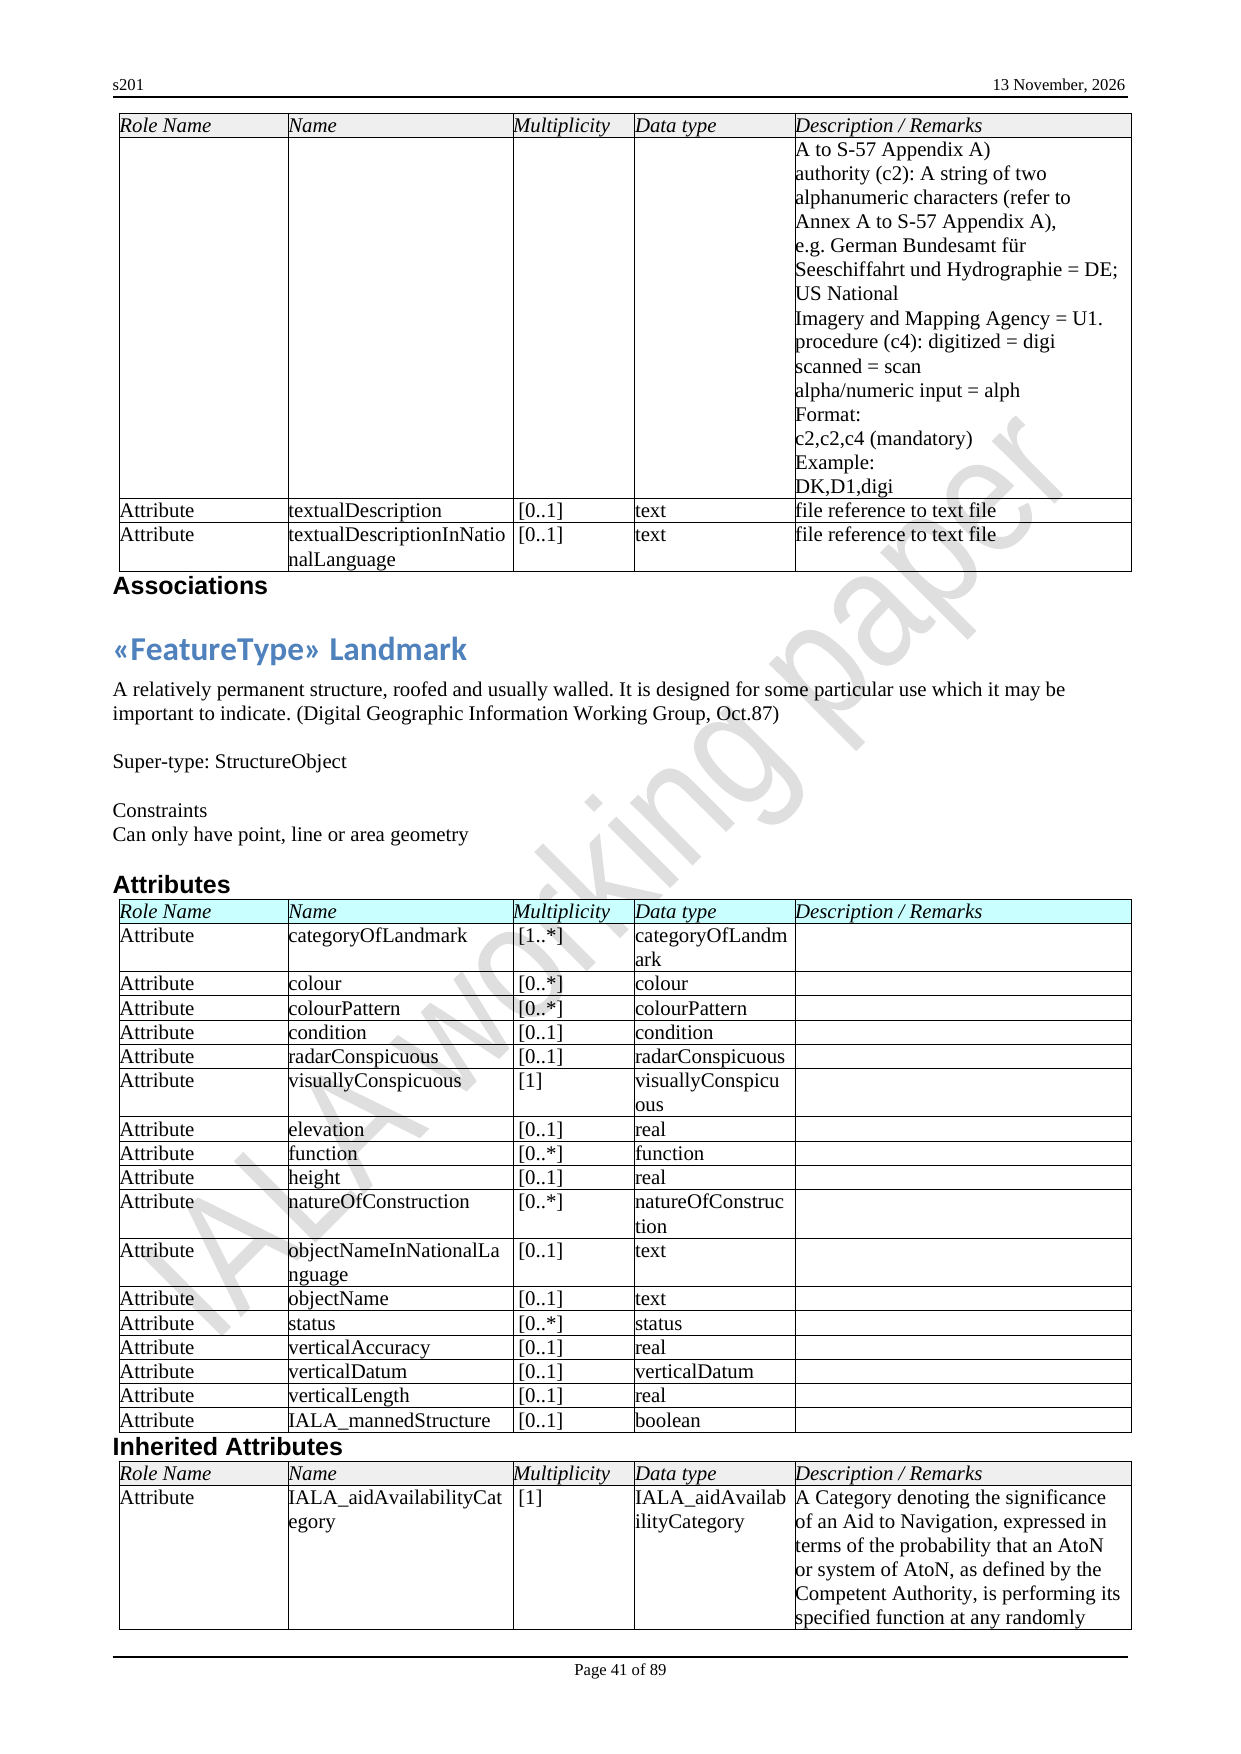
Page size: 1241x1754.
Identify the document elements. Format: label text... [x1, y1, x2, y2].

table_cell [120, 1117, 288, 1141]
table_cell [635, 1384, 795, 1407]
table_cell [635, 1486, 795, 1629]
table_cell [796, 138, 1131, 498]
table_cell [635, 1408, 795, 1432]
text Attributes [112, 870, 1128, 898]
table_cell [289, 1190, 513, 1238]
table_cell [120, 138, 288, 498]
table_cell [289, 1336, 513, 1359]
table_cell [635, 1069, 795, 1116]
text Constraints [112, 798, 1128, 822]
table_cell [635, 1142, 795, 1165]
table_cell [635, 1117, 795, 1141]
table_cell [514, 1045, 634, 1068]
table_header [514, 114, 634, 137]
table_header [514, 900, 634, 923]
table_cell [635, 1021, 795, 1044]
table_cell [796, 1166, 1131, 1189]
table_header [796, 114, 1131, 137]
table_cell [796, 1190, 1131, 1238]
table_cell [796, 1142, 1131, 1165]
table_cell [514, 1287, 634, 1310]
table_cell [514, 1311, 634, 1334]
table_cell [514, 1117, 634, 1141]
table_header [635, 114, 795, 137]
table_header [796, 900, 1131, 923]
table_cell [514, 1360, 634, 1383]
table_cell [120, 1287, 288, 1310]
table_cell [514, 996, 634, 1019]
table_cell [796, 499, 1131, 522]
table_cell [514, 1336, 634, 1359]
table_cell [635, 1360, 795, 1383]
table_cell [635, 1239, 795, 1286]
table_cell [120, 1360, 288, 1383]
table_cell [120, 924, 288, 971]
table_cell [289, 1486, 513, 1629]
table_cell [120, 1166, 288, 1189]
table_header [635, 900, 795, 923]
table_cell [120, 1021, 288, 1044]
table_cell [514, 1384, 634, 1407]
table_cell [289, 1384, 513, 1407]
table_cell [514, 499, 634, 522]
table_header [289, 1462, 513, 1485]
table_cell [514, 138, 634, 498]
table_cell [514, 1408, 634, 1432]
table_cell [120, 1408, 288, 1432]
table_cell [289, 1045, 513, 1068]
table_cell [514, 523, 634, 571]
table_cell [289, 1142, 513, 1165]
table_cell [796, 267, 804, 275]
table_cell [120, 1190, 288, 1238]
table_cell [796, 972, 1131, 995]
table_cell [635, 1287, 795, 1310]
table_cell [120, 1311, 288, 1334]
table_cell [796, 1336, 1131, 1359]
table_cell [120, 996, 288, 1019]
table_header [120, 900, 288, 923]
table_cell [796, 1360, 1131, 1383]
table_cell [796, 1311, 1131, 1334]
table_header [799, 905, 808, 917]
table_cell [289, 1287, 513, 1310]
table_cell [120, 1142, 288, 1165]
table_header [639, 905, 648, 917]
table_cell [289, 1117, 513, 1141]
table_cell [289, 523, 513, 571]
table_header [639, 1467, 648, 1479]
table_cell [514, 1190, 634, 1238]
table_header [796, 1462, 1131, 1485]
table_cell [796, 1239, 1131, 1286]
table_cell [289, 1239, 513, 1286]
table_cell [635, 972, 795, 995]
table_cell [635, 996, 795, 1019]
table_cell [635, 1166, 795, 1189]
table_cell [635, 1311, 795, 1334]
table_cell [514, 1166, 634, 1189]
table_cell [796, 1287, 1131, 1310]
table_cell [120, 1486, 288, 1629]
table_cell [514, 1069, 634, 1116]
text Can only have point, line or area geometry [112, 822, 1128, 846]
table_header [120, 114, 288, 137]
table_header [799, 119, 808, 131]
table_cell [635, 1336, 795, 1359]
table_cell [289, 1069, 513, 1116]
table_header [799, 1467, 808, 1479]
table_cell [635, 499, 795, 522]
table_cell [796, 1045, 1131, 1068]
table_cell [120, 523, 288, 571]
text A relatively permanent structure, roofed and usually walled. It is designed for some particular use which it may be important to indicate. (Digital Geographic Information Working Group, Oct.87) [112, 677, 1128, 725]
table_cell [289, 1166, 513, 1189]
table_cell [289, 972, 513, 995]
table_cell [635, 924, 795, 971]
text Associations [112, 571, 1128, 599]
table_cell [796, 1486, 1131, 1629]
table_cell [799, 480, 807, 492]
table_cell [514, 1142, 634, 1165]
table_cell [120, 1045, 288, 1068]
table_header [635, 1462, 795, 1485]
subtitle «FeatureType» Landmark [112, 628, 1128, 669]
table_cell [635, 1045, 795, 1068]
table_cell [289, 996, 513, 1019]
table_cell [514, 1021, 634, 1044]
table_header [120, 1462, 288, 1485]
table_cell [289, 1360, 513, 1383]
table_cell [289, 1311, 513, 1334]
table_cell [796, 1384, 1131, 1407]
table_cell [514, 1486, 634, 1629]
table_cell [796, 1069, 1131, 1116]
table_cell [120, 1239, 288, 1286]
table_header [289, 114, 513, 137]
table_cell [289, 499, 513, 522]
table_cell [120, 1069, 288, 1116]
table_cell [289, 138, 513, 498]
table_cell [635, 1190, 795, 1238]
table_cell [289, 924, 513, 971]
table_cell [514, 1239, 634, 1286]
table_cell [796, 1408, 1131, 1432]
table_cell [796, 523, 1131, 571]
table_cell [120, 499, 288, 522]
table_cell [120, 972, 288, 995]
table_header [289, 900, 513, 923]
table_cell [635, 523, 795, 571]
text Inherited Attributes [112, 1432, 1128, 1461]
text Super-type: StructureObject [112, 749, 1128, 773]
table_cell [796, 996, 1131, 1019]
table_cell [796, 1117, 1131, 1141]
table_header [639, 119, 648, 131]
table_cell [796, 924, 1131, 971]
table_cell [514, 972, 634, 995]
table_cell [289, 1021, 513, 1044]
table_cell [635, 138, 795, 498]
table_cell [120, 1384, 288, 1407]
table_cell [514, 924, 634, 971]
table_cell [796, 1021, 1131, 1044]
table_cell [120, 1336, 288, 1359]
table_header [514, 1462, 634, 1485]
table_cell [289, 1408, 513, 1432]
